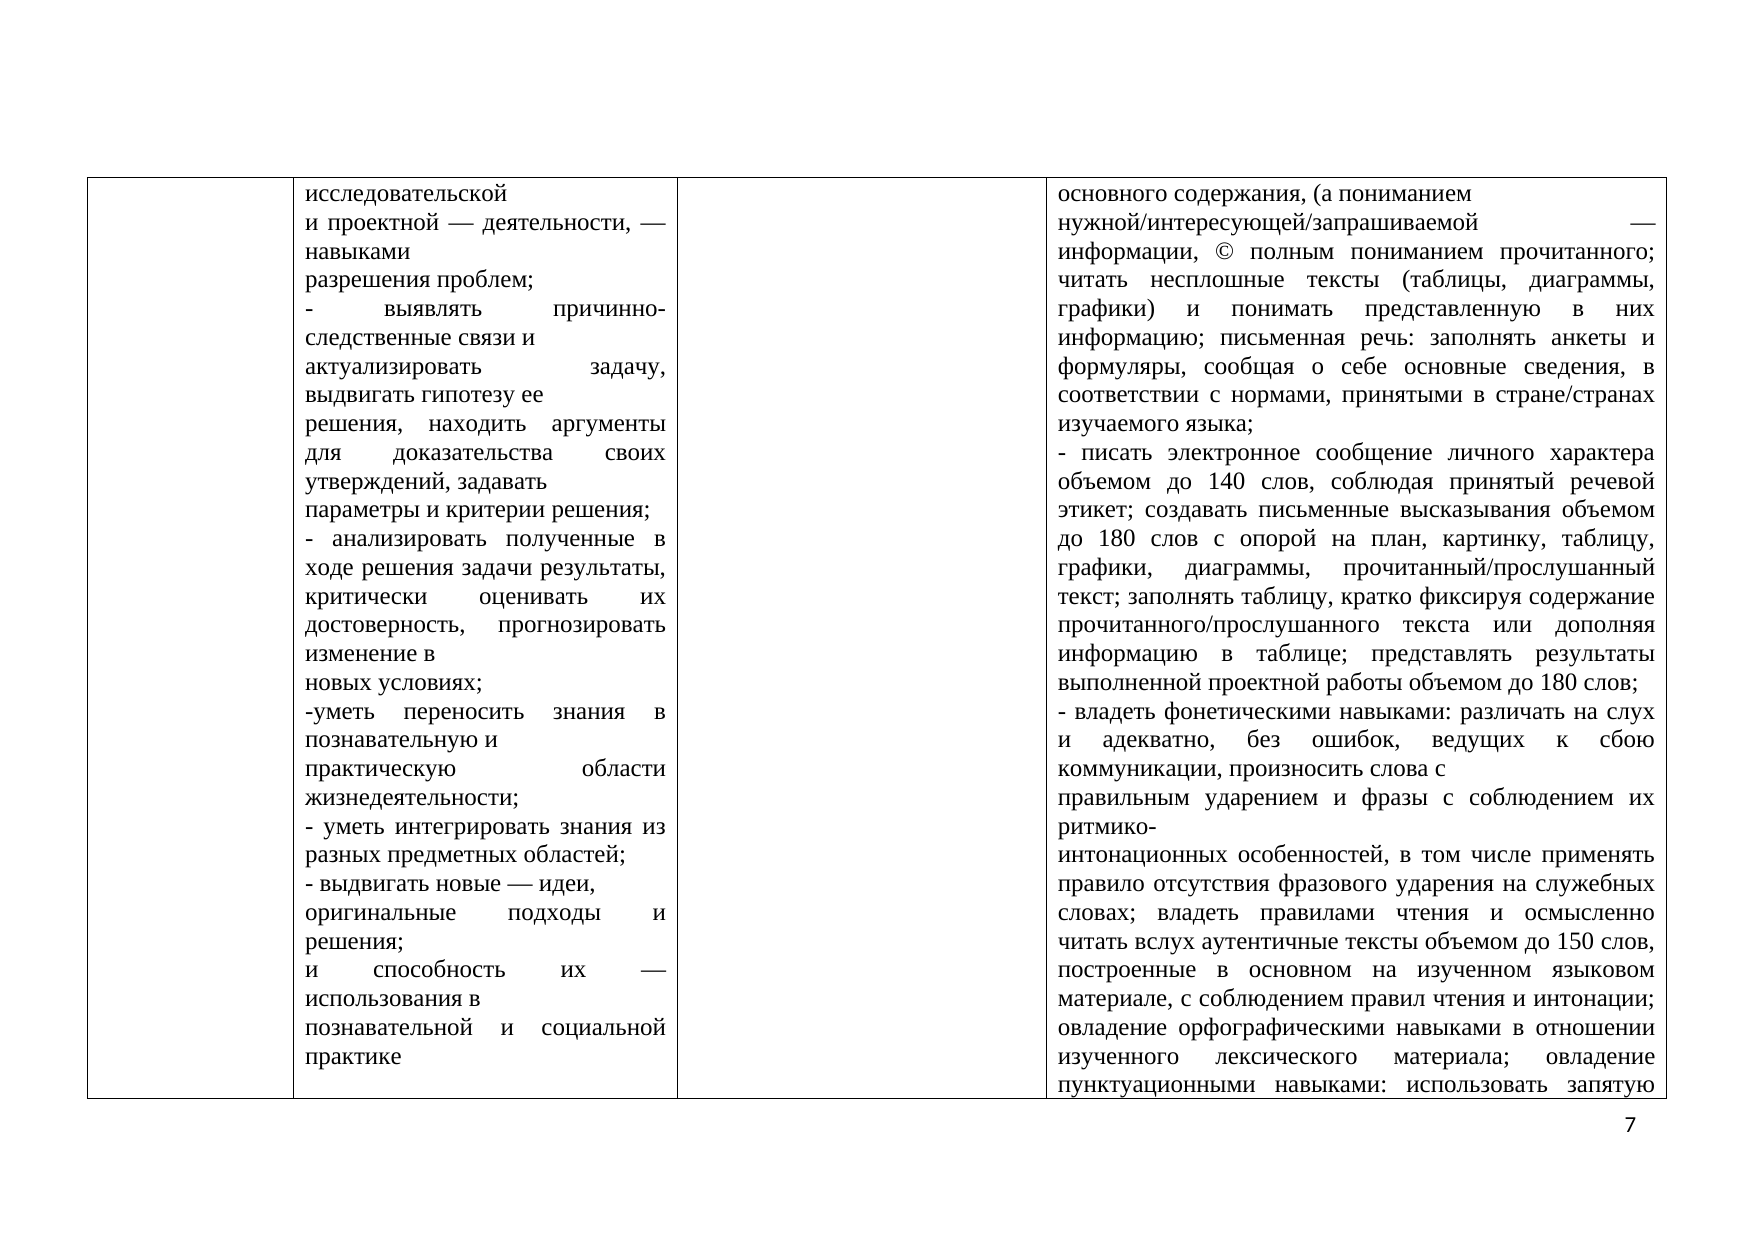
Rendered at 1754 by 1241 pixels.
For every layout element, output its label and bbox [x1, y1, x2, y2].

table_cell [88, 178, 293, 1098]
table_cell [1047, 178, 1666, 1098]
table_cell [678, 178, 1046, 1098]
table_cell [294, 178, 677, 1098]
